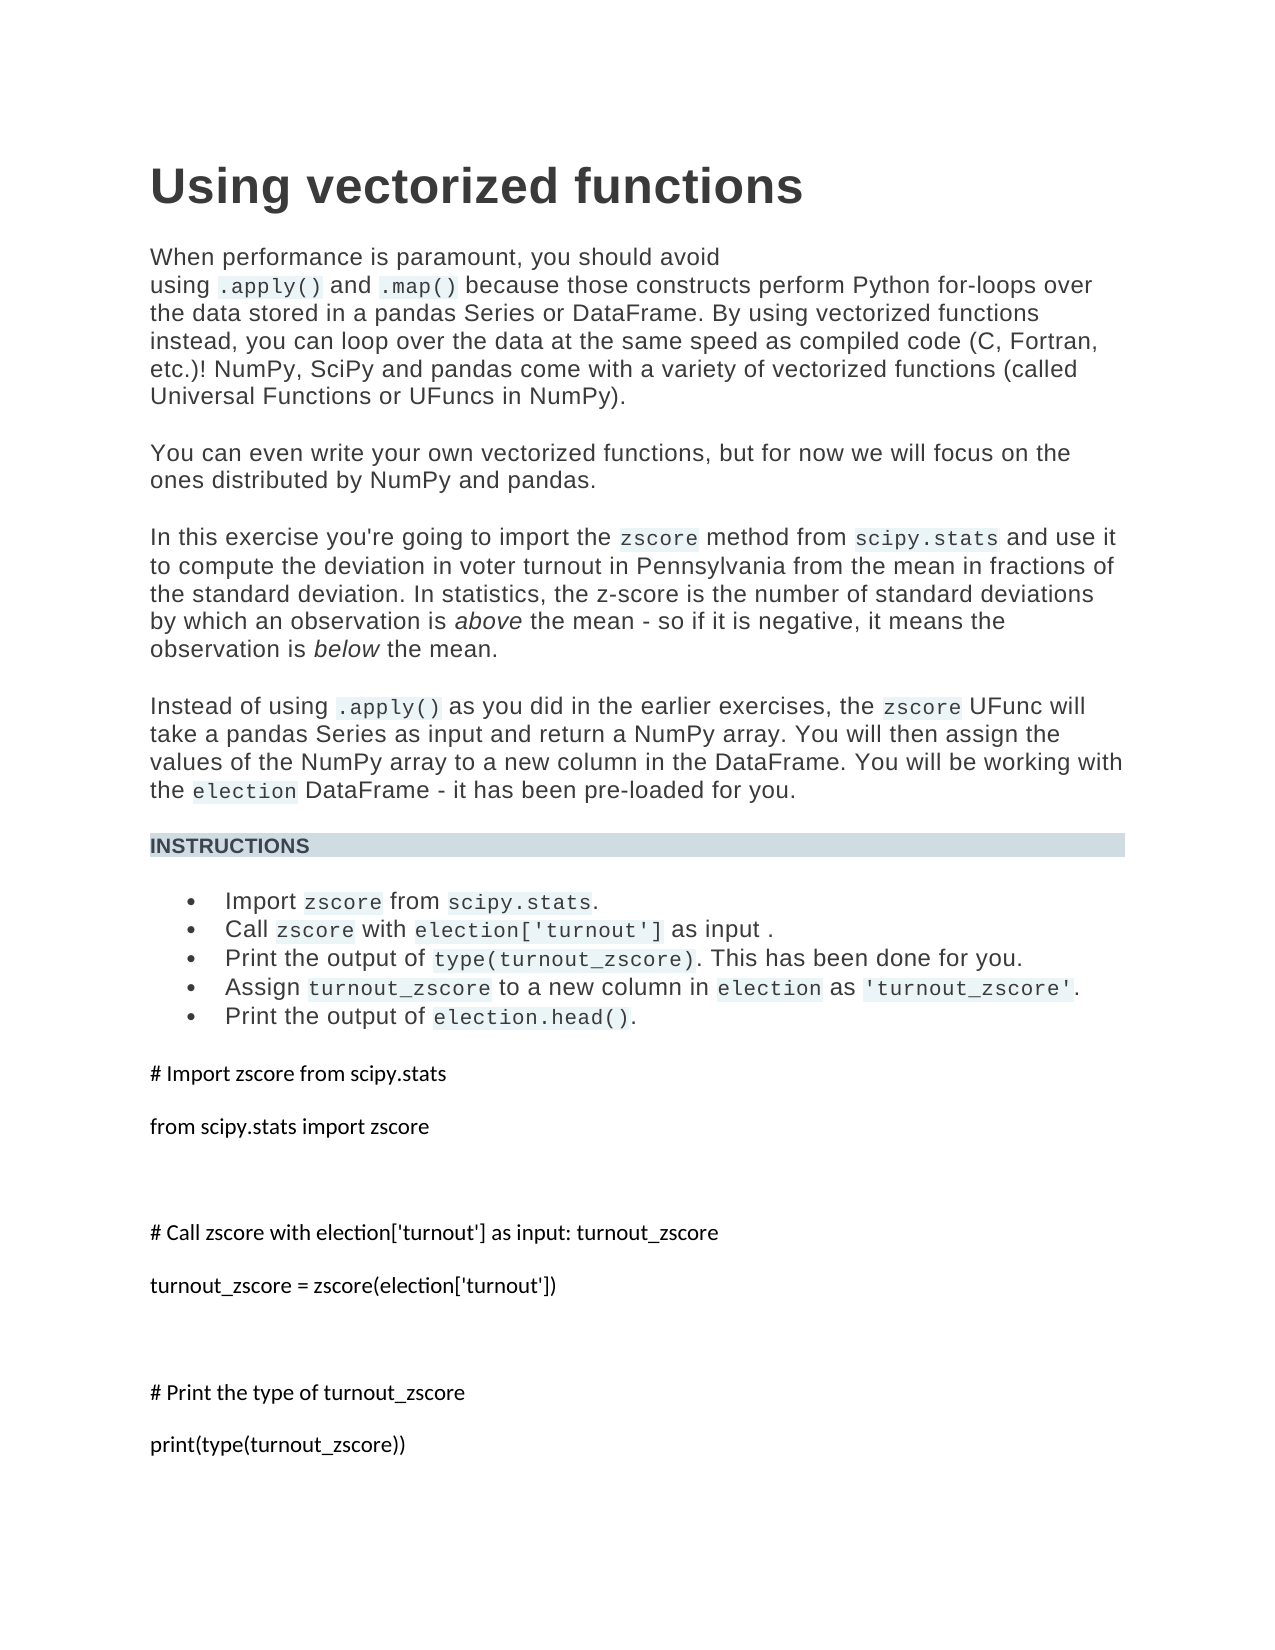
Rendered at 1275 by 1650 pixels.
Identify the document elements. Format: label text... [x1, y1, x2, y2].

text turnout_zscore = zscore(election['turnout']) [150, 1272, 1125, 1299]
list Call zscore with election['turnout'] as input . [187, 915, 1125, 944]
text # Print the type of turnout_zscore [150, 1378, 1125, 1406]
text from scipy.stats import zscore [150, 1112, 1125, 1141]
text INSTRUCTIONS [150, 833, 1125, 857]
list Print the output of election.head(). [187, 1002, 1125, 1030]
list Assign turnout_zscore to a new column in election as 'turnout_zscore'. [187, 973, 1125, 1002]
text # Import zscore from scipy.stats [150, 1059, 1125, 1087]
text print(type(turnout_zscore)) [150, 1431, 1125, 1459]
text In this exercise you're going to import the zscore method from scipy.stats and use it to compute the deviation in voter turnout in Pennsylvania from the mean in fractions of the standard deviation. In statistics, the z-score is the number of standard deviations by which an observation is above the mean - so if it is negative, it means the observation is below the mean. [150, 523, 1125, 662]
list Print the output of type(turnout_zscore). This has been done for you. [187, 944, 1125, 973]
text You can even write your own vectorized functions, but for now we will focus on the ones distributed by NumPy and pandas. [150, 439, 1125, 494]
text When performance is paramount, you should avoid using .apply() and .map() because those constructs perform Python for-loops over the data stored in a pandas Series or DataFrame. By using vectorized functions instead, you can loop over the data at the same speed as compiled code (C, Fortran, etc.)! NumPy, SciPy and pandas come with a variety of vectorized functions (called Universal Functions or UFuncs in NumPy). [150, 243, 1125, 410]
text Instead of using .apply() as you did in the earlier exercises, the zscore UFunc will take a pandas Series as input and return a NumPy array. You will then assign the values of the NumPy array to a new column in the DataFrame. You will be working with the election DataFrame - it has been pre-loaded for you. [150, 692, 1125, 804]
list Import zscore from scipy.stats. [187, 887, 1125, 915]
text Using vectorized functions [150, 156, 1125, 214]
text # Call zscore with election['turnout'] as input: turnout_zscore [150, 1218, 1125, 1247]
